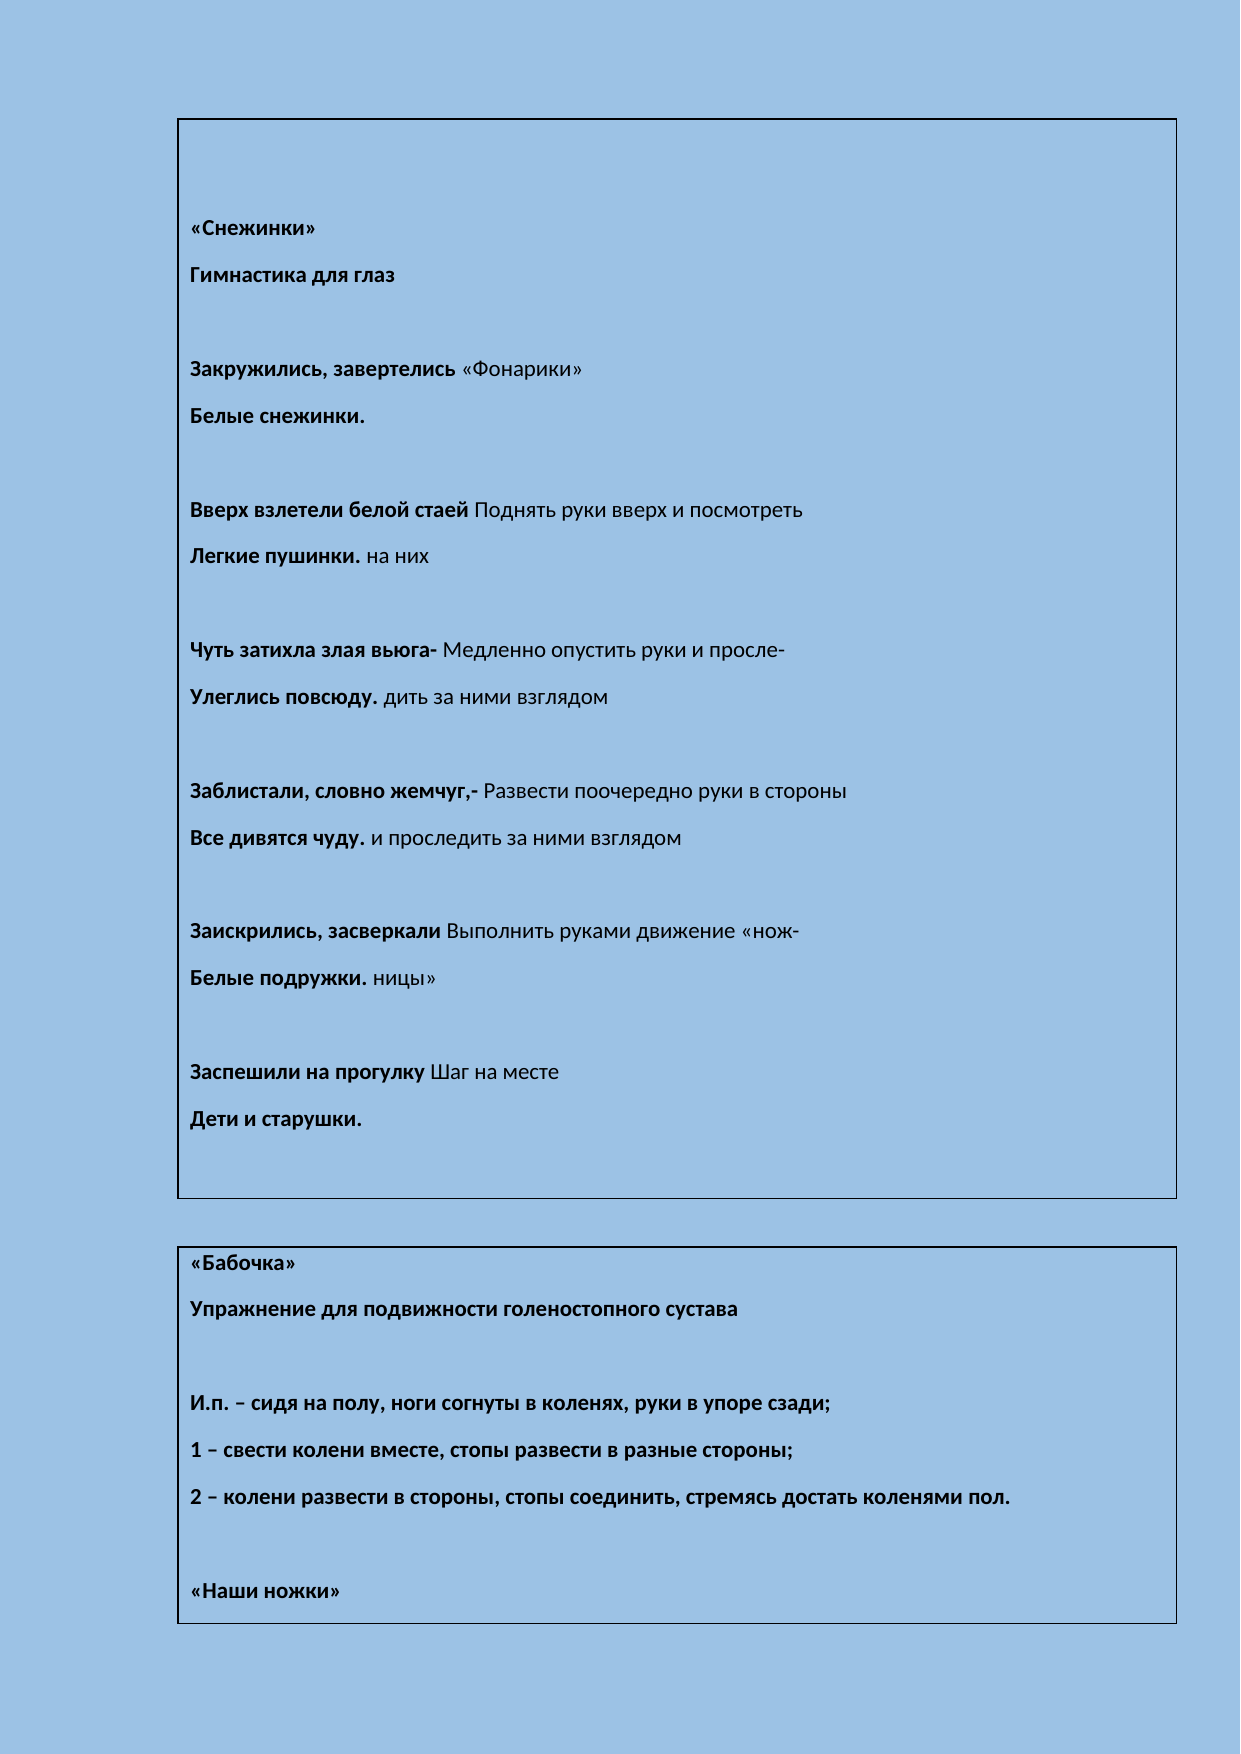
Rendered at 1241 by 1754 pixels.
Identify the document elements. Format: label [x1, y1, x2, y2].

table_header [179, 1248, 1176, 1623]
table_header [179, 120, 1176, 1198]
